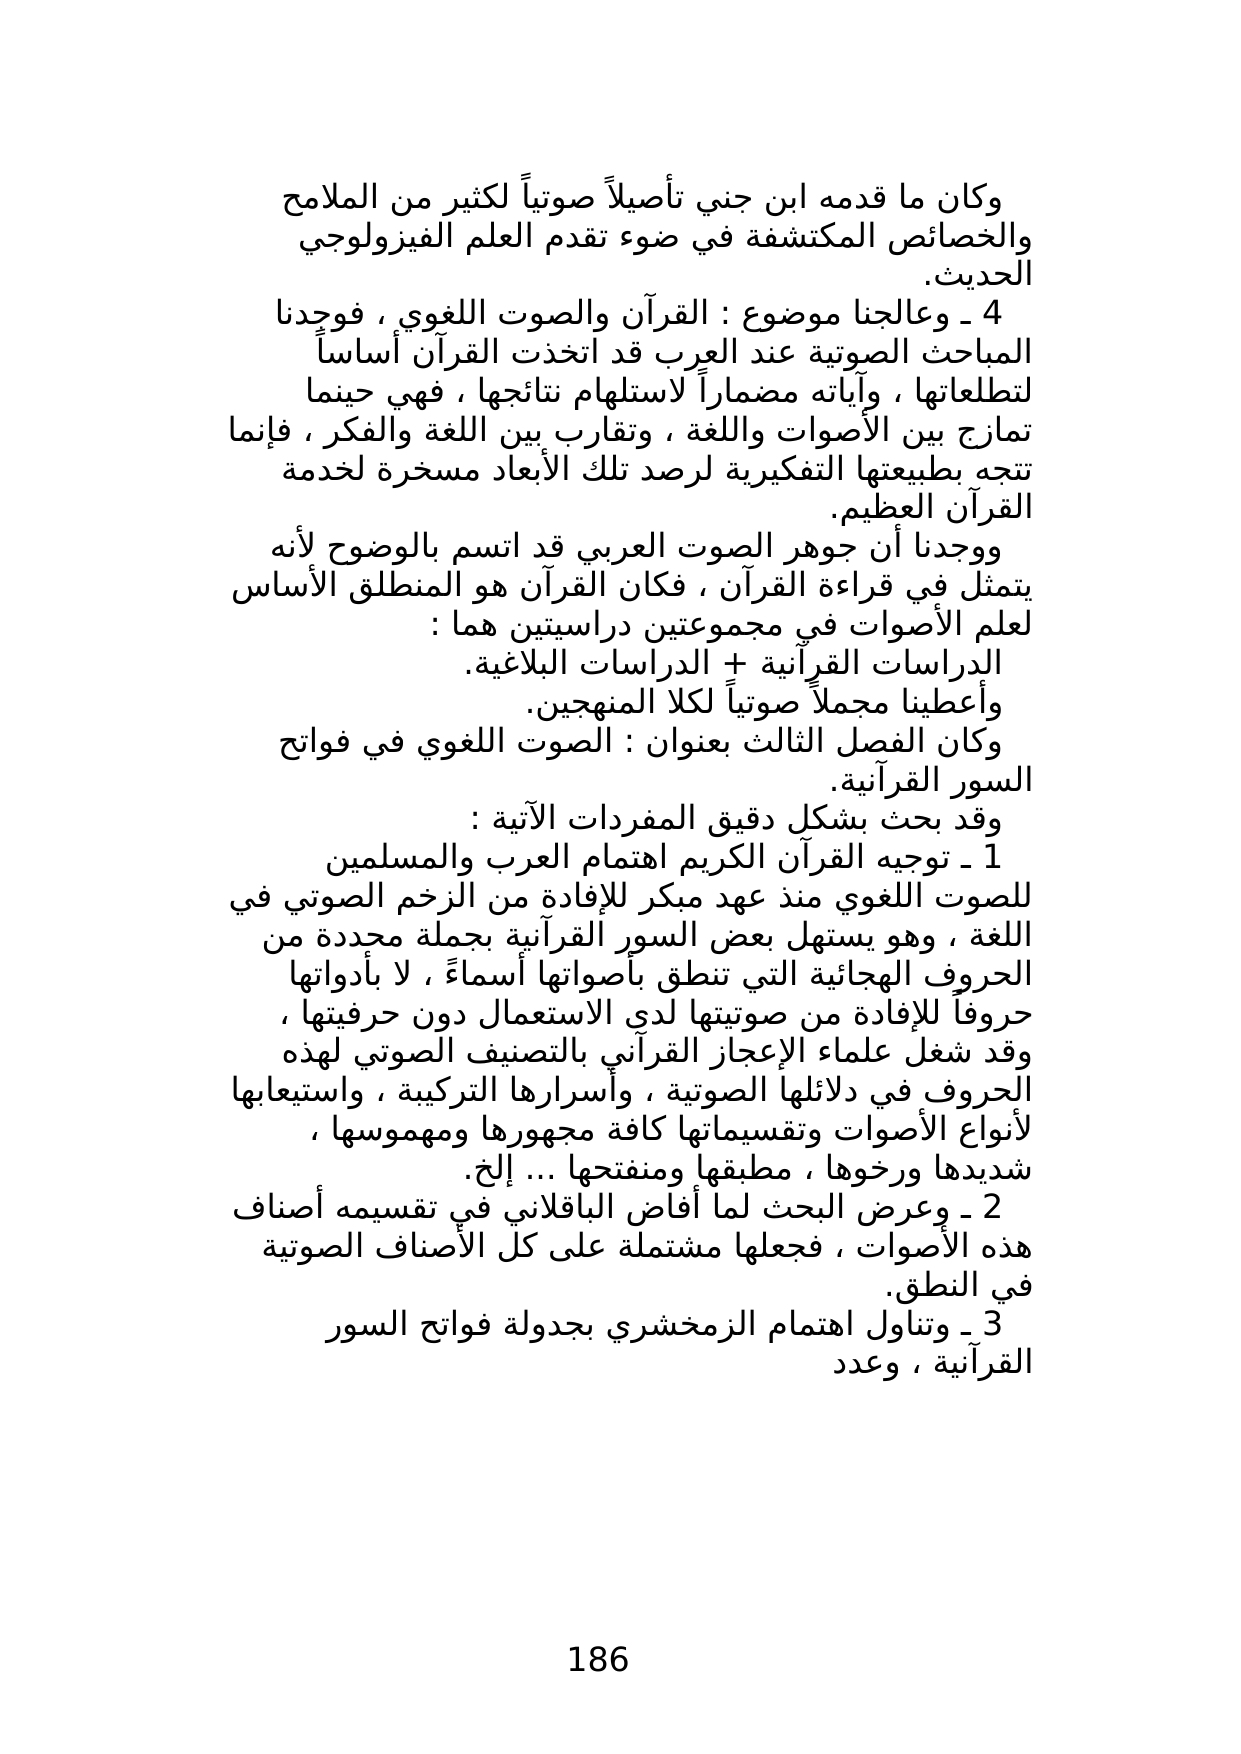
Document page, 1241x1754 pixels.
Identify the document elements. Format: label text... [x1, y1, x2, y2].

text وأعطينا مجملاً صوتياً لكلا المنهجين. [222, 682, 1033, 721]
text وكان ما قدمه ابن جني تأصيلاً صوتياً لكثير من الملامح والخصائص المكتشفة في ضوء تقدم العلم الفيزولوجي الحديث. [222, 177, 1033, 294]
text 2 ـ وعرض البحث لما أفاض الباقلاني في تقسيمه أصناف هذه الأصوات ، فجعلها مشتملة على كل الأصناف الصوتية في النطق. [222, 1187, 1033, 1304]
text وكان الفصل الثالث بعنوان : الصوت اللغوي في فواتح السور القرآنية. [222, 721, 1033, 799]
text 3 ـ وتناول اهتمام الزمخشري بجدولة فواتح السور القرآنية ، وعدد [222, 1304, 1033, 1382]
text الدراسات القرآنية + الدراسات البلاغية. [222, 643, 1033, 682]
text 1 ـ توجيه القرآن الكريم اهتمام العرب والمسلمين للصوت اللغوي منذ عهد مبكر للإفادة من الزخم الصوتي في اللغة ، وهو يستهل بعض السور القرآنية بجملة محددة من الحروف الهجائية التي تنطق بأصواتها أسماءً ، لا بأدواتها حروفاً للإفادة من صوتيتها لدى الاستعمال دون حرفيتها ، وقد شغل علماء الإعجاز القرآني بالتصنيف الصوتي لهذه الحروف في دلائلها الصوتية ، وأسرارها التركيبة ، واستيعابها لأنواع الأصوات وتقسيماتها كافة مجهورها ومهموسها ، شديدها ورخوها ، مطبقها ومنفتحها ... إلخ. [222, 838, 1033, 1187]
text 4 ـ وعالجنا موضوع : القرآن والصوت اللغوي ، فوجدنا المباحث الصوتية عند العرب قد اتخذت القرآن أساساً لتطلعاتها ، وآياته مضماراً لاستلهام نتائجها ، فهي حينما تمازج بين الأصوات واللغة ، وتقارب بين اللغة والفكر ، فإنما تتجه بطبيعتها التفكيرية لرصد تلك الأبعاد مسخرة لخدمة القرآن العظيم. [222, 294, 1033, 527]
text وقد بحث بشكل دقيق المفردات الآتية : [222, 799, 1033, 838]
text ووجدنا أن جوهر الصوت العربي قد اتسم بالوضوح لأنه يتمثل في قراءة القرآن ، فكان القرآن هو المنطلق الأساس لعلم الأصوات في مجموعتين دراسيتين هما : [222, 527, 1033, 643]
